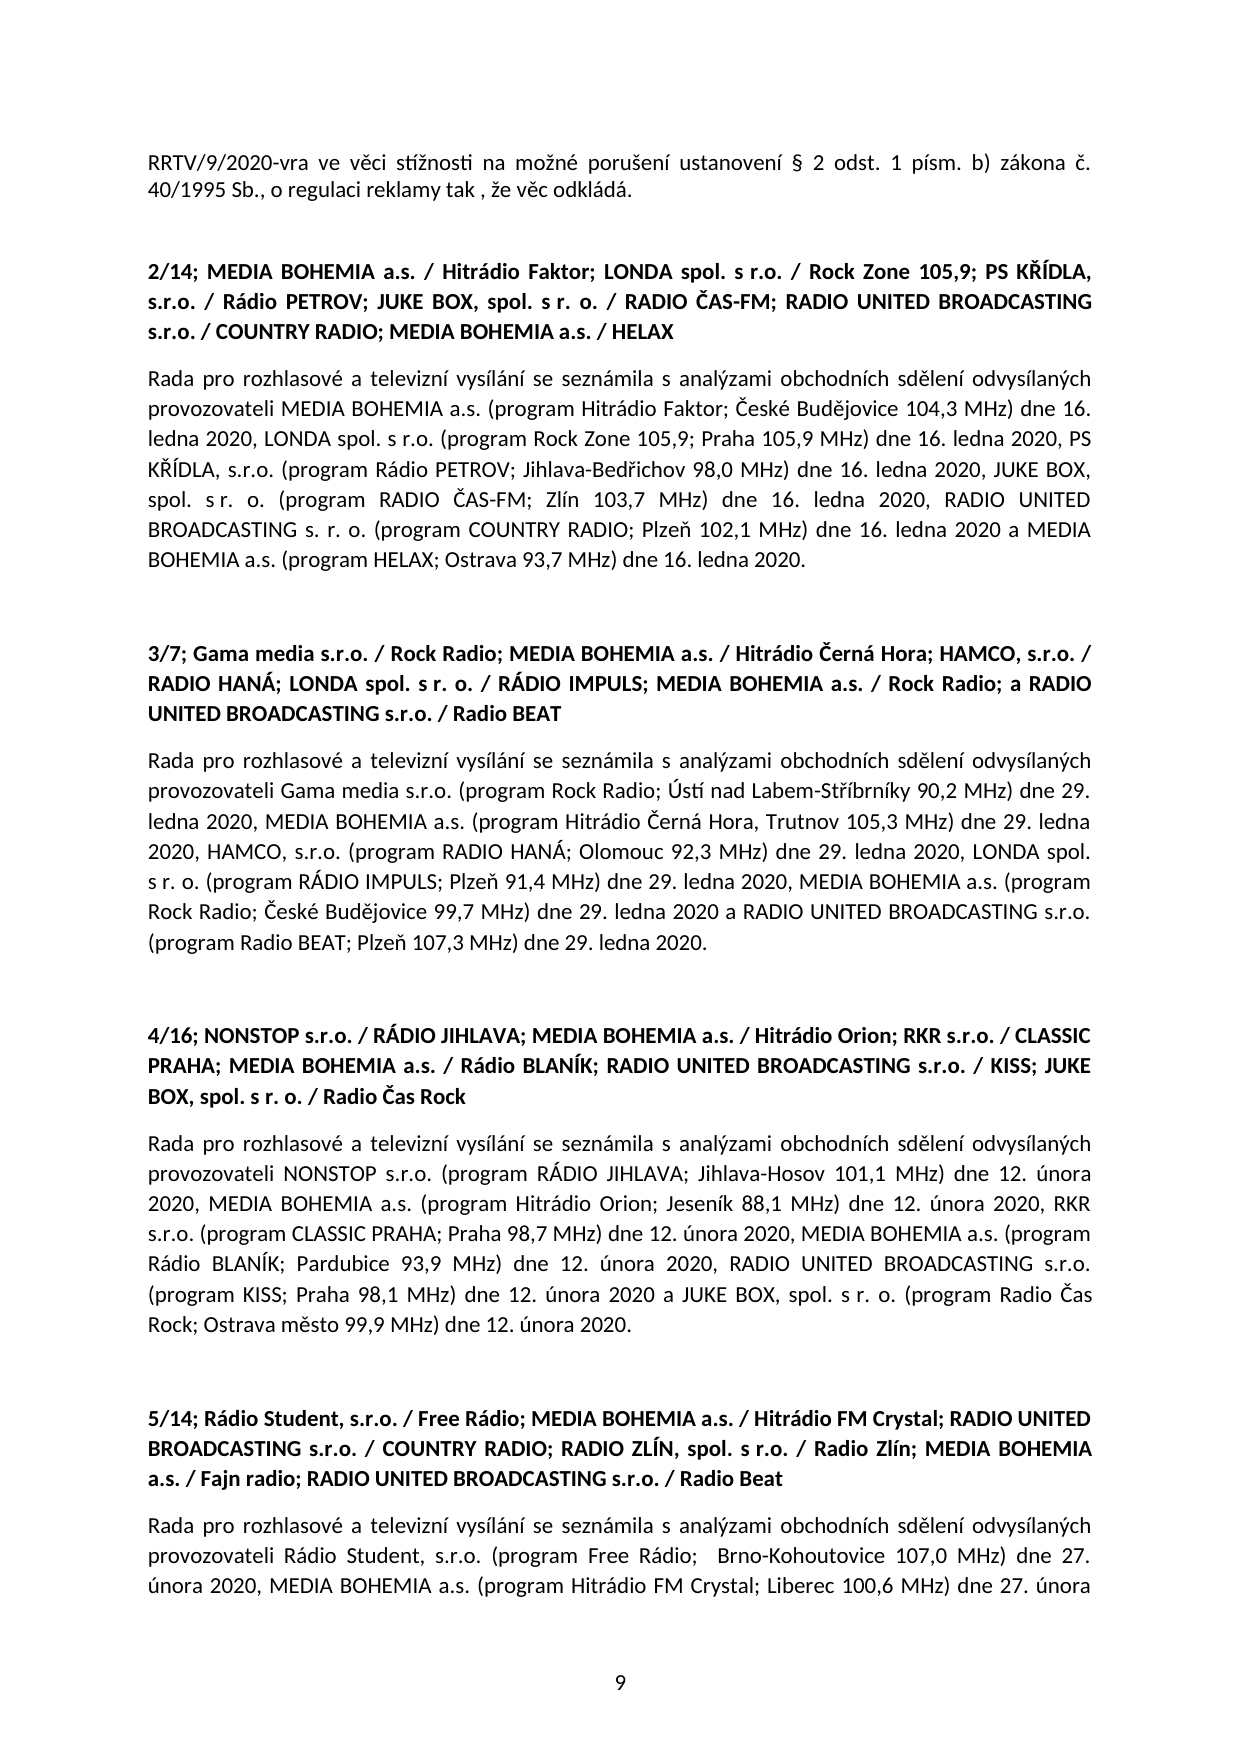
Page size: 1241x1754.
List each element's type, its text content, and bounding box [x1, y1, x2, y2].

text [148, 1511, 1093, 1599]
text 3/7; Gama media s.r.o. / Rock Radio; MEDIA BOHEMIA a.s. / Hitrádio Černá Hora; HAMCO, s.r.o. / RADIO HANÁ; LONDA spol. s r. o. / RÁDIO IMPULS; MEDIA BOHEMIA a.s. / Rock Radio; a RADIO UNITED BROADCASTING s.r.o. / Radio BEAT [148, 639, 1093, 727]
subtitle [148, 148, 1093, 204]
text Rada pro rozhlasové a televizní vysílání se seznámila s analýzami obchodních sdělení odvysílaných provozovateli MEDIA BOHEMIA a.s. (program Hitrádio Faktor; České Budějovice 104,3 MHz) dne 16. ledna 2020, LONDA spol. s r.o. (program Rock Zone 105,9; Praha 105,9 MHz) dne 16. ledna 2020, PS KŘÍDLA, s.r.o. (program Rádio PETROV; Jihlava-Bedřichov 98,0 MHz) dne 16. ledna 2020, JUKE BOX, spol. s r. o. (program RADIO ČAS-FM; Zlín 103,7 MHz) dne 16. ledna 2020, RADIO UNITED BROADCASTING s. r. o. (program COUNTRY RADIO; Plzeň 102,1 MHz) dne 16. ledna 2020 a MEDIA BOHEMIA a.s. (program HELAX; Ostrava 93,7 MHz) dne 16. ledna 2020. [148, 364, 1093, 573]
text Rada pro rozhlasové a televizní vysílání se seznámila s analýzami obchodních sdělení odvysílaných provozovateli Gama media s.r.o. (program Rock Radio; Ústí nad Labem-Stříbrníky 90,2 MHz) dne 29. ledna 2020, MEDIA BOHEMIA a.s. (program Hitrádio Černá Hora, Trutnov 105,3 MHz) dne 29. ledna 2020, HAMCO, s.r.o. (program RADIO HANÁ; Olomouc 92,3 MHz) dne 29. ledna 2020, LONDA spol. s r. o. (program RÁDIO IMPULS; Plzeň 91,4 MHz) dne 29. ledna 2020, MEDIA BOHEMIA a.s. (program Rock Radio; České Budějovice 99,7 MHz) dne 29. ledna 2020 a RADIO UNITED BROADCASTING s.r.o. (program Radio BEAT; Plzeň 107,3 MHz) dne 29. ledna 2020. [148, 746, 1093, 956]
text Rada pro rozhlasové a televizní vysílání se seznámila s analýzami obchodních sdělení odvysílaných provozovateli NONSTOP s.r.o. (program RÁDIO JIHLAVA; Jihlava-Hosov 101,1 MHz) dne 12. února 2020, MEDIA BOHEMIA a.s. (program Hitrádio Orion; Jeseník 88,1 MHz) dne 12. února 2020, RKR s.r.o. (program CLASSIC PRAHA; Praha 98,7 MHz) dne 12. února 2020, MEDIA BOHEMIA a.s. (program Rádio BLANÍK; Pardubice 93,9 MHz) dne 12. února 2020, RADIO UNITED BROADCASTING s.r.o. (program KISS; Praha 98,1 MHz) dne 12. února 2020 a JUKE BOX, spol. s r. o. (program Radio Čas Rock; Ostrava město 99,9 MHz) dne 12. února 2020. [148, 1129, 1093, 1338]
text 4/16; NONSTOP s.r.o. / RÁDIO JIHLAVA; MEDIA BOHEMIA a.s. / Hitrádio Orion; RKR s.r.o. / CLASSIC PRAHA; MEDIA BOHEMIA a.s. / Rádio BLANÍK; RADIO UNITED BROADCASTING s.r.o. / KISS; JUKE BOX, spol. s r. o. / Radio Čas Rock [148, 1021, 1093, 1110]
text 2/14; MEDIA BOHEMIA a.s. / Hitrádio Faktor; LONDA spol. s r.o. / Rock Zone 105,9; PS KŘÍDLA, s.r.o. / Rádio PETROV; JUKE BOX, spol. s r. o. / RADIO ČAS-FM; RADIO UNITED BROADCASTING s.r.o. / COUNTRY RADIO; MEDIA BOHEMIA a.s. / HELAX [148, 257, 1093, 345]
text 5/14; Rádio Student, s.r.o. / Free Rádio; MEDIA BOHEMIA a.s. / Hitrádio FM Crystal; RADIO UNITED BROADCASTING s.r.o. / COUNTRY RADIO; RADIO ZLÍN, spol. s r.o. / Radio Zlín; MEDIA BOHEMIA a.s. / Fajn radio; RADIO UNITED BROADCASTING s.r.o. / Radio Beat [148, 1404, 1093, 1492]
